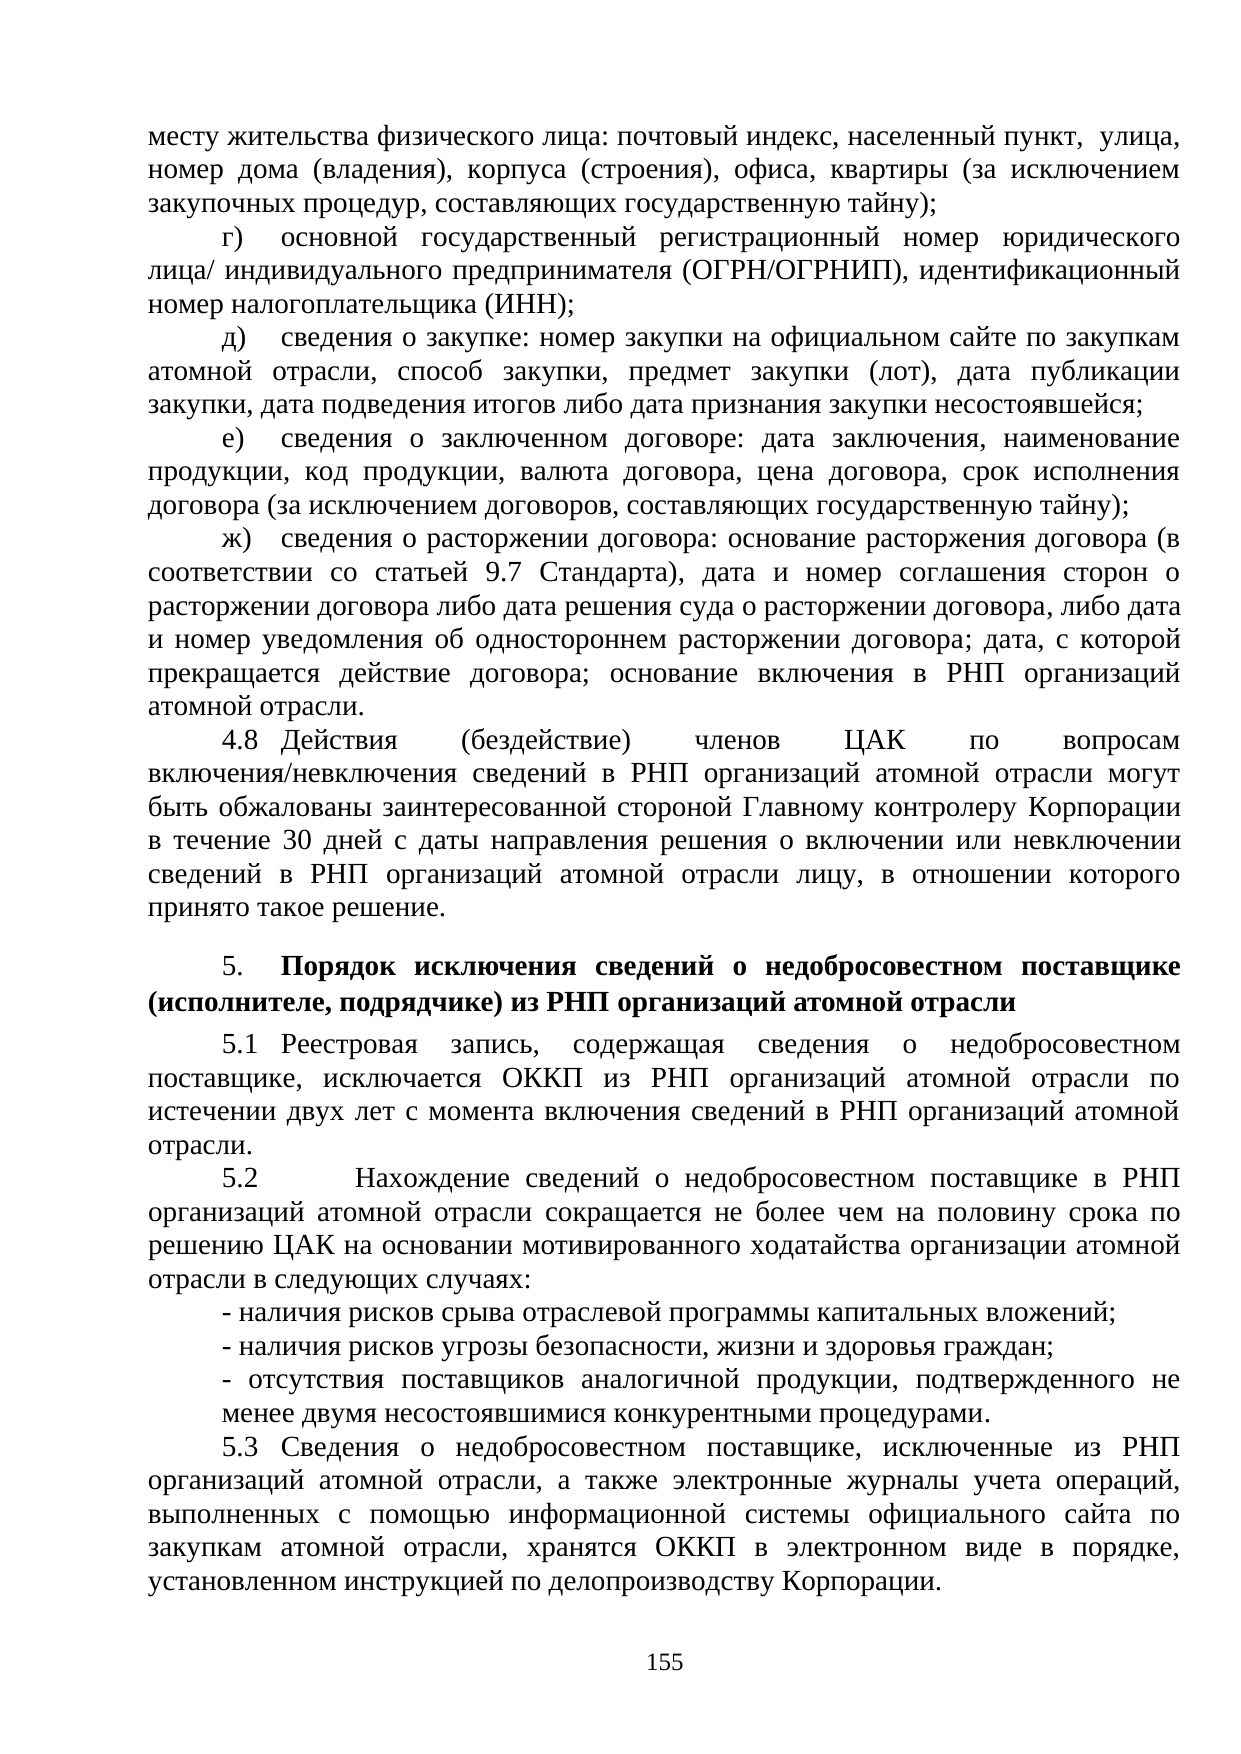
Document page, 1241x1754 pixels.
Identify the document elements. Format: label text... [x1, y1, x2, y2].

subtitle сведения о расторжении договора: основание расторжения договора (в соответствии со статьей 9.7 Стандарта), дата и номер соглашения сторон о расторжении договора либо дата решения суда о расторжении договора, либо дата и номер уведомления об одностороннем расторжении договора; дата, с которой прекращается действие договора; основание включения в РНП организаций атомной отрасли. [148, 521, 1181, 722]
subtitle основной государственный регистрационный номер юридического лица/ индивидуального предпринимателя (ОГРН/ОГРНИП), идентификационный номер налогоплательщика (ИНН); [148, 219, 1181, 319]
subtitle Сведения о недобросовестном поставщике, исключенные из РНП организаций атомной отрасли, а также электронные журналы учета операций, выполненных с помощью информационной системы официального сайта по закупкам атомной отрасли, хранятся ОККП в электронном виде в порядке, установленном инструкцией по делопроизводству Корпорации. [148, 1429, 1181, 1596]
subtitle сведения о заключенном договоре: дата заключения, наименование продукции, код продукции, валюта договора, цена договора, срок исполнения договора (за исключением договоров, составляющих государственную тайну); [148, 420, 1181, 521]
subtitle Реестровая запись, содержащая сведения о недобросовестном поставщике, исключается ОККП из РНП организаций атомной отрасли по истечении двух лет с момента включения сведений в РНП организаций атомной отрасли. [148, 1026, 1181, 1160]
subtitle - отсутствия поставщиков аналогичной продукции, подтвержденного не менее двумя несостоявшимися конкурентными процедурами. [222, 1362, 1181, 1429]
subtitle Порядок исключения сведений о недобросовестном поставщике (исполнителе, подрядчике) из РНП организаций атомной отрасли [148, 948, 1181, 1020]
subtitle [148, 118, 1181, 219]
subtitle - наличия рисков угрозы безопасности, жизни и здоровья граждан; [222, 1328, 1181, 1362]
subtitle Нахождение сведений о недобросовестном поставщике в РНП организаций атомной отрасли сокращается не более чем на половину срока по решению ЦАК на основании мотивированного ходатайства организации атомной отрасли в следующих случаях: [148, 1160, 1181, 1294]
subtitle Действия (бездействие) членов ЦАК по вопросам включения/невключения сведений в РНП организаций атомной отрасли могут быть обжалованы заинтересованной стороной Главному контролеру Корпорации в течение 30 дней с даты направления решения о включении или невключении сведений в РНП организаций атомной отрасли лицу, в отношении которого принято такое решение. [148, 722, 1181, 923]
subtitle - наличия рисков срыва отраслевой программы капитальных вложений; [222, 1294, 1181, 1328]
subtitle сведения о закупке: номер закупки на официальном сайте по закупкам атомной отрасли, способ закупки, предмет закупки (лот), дата публикации закупки, дата подведения итогов либо дата признания закупки несостоявшейся; [148, 319, 1181, 420]
